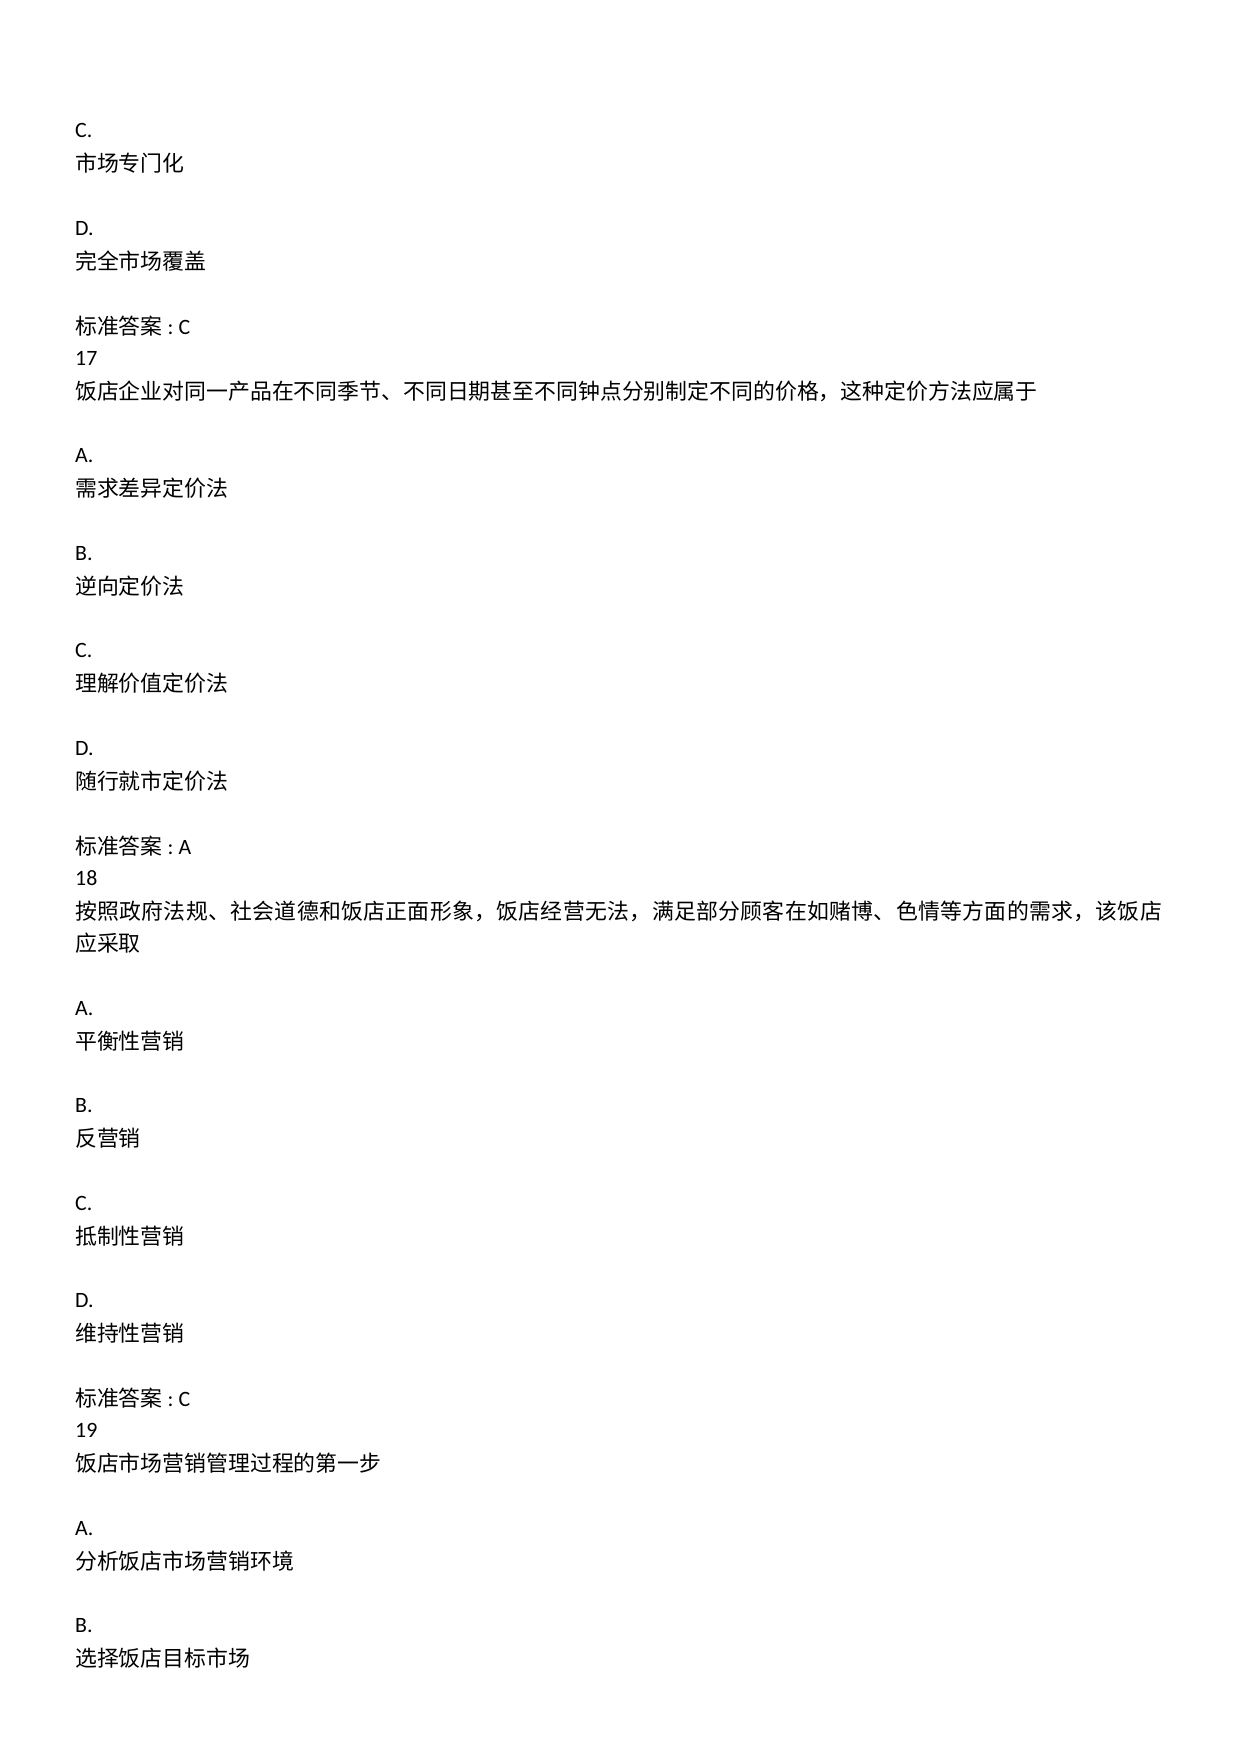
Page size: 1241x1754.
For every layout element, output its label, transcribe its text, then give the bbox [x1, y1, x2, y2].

text 按照政府法规、社会道德和饭店正面形象，饭店经营无法，满足部分顾客在如赌博、色情等方面的需求，该饭店应采取 [75, 893, 1165, 958]
text 标准答案 : C [75, 308, 1165, 341]
text 理解价值定价法 [75, 666, 1165, 698]
text D. [75, 211, 1165, 243]
text B. [75, 1088, 1165, 1121]
text 标准答案 : C [75, 1381, 1165, 1413]
text 抵制性营销 [75, 1218, 1165, 1251]
text A. [75, 438, 1165, 471]
text 18 [75, 861, 1165, 893]
text 标准答案 : A [75, 828, 1165, 861]
text D. [75, 731, 1165, 763]
text 饭店市场营销管理过程的第一步 [75, 1446, 1165, 1478]
text 平衡性营销 [75, 1023, 1165, 1056]
text 17 [75, 341, 1165, 373]
text 完全市场覆盖 [75, 243, 1165, 276]
text A. [75, 991, 1165, 1023]
text 反营销 [75, 1121, 1165, 1153]
text D. [75, 1283, 1165, 1316]
text C. [75, 1186, 1165, 1218]
text 选择饭店目标市场 [75, 1641, 1165, 1673]
text 19 [75, 1413, 1165, 1446]
text 市场专门化 [75, 146, 1165, 178]
text A. [75, 1511, 1165, 1543]
text 需求差异定价法 [75, 471, 1165, 503]
text 逆向定价法 [75, 568, 1165, 601]
text 饭店企业对同一产品在不同季节、不同日期甚至不同钟点分别制定不同的价格，这种定价方法应属于 [75, 373, 1165, 406]
text B. [75, 536, 1165, 568]
text C. [75, 633, 1165, 666]
text B. [75, 1608, 1165, 1641]
text 维持性营销 [75, 1316, 1165, 1348]
text 随行就市定价法 [75, 763, 1165, 796]
text 分析饭店市场营销环境 [75, 1543, 1165, 1576]
text C. [75, 113, 1165, 146]
